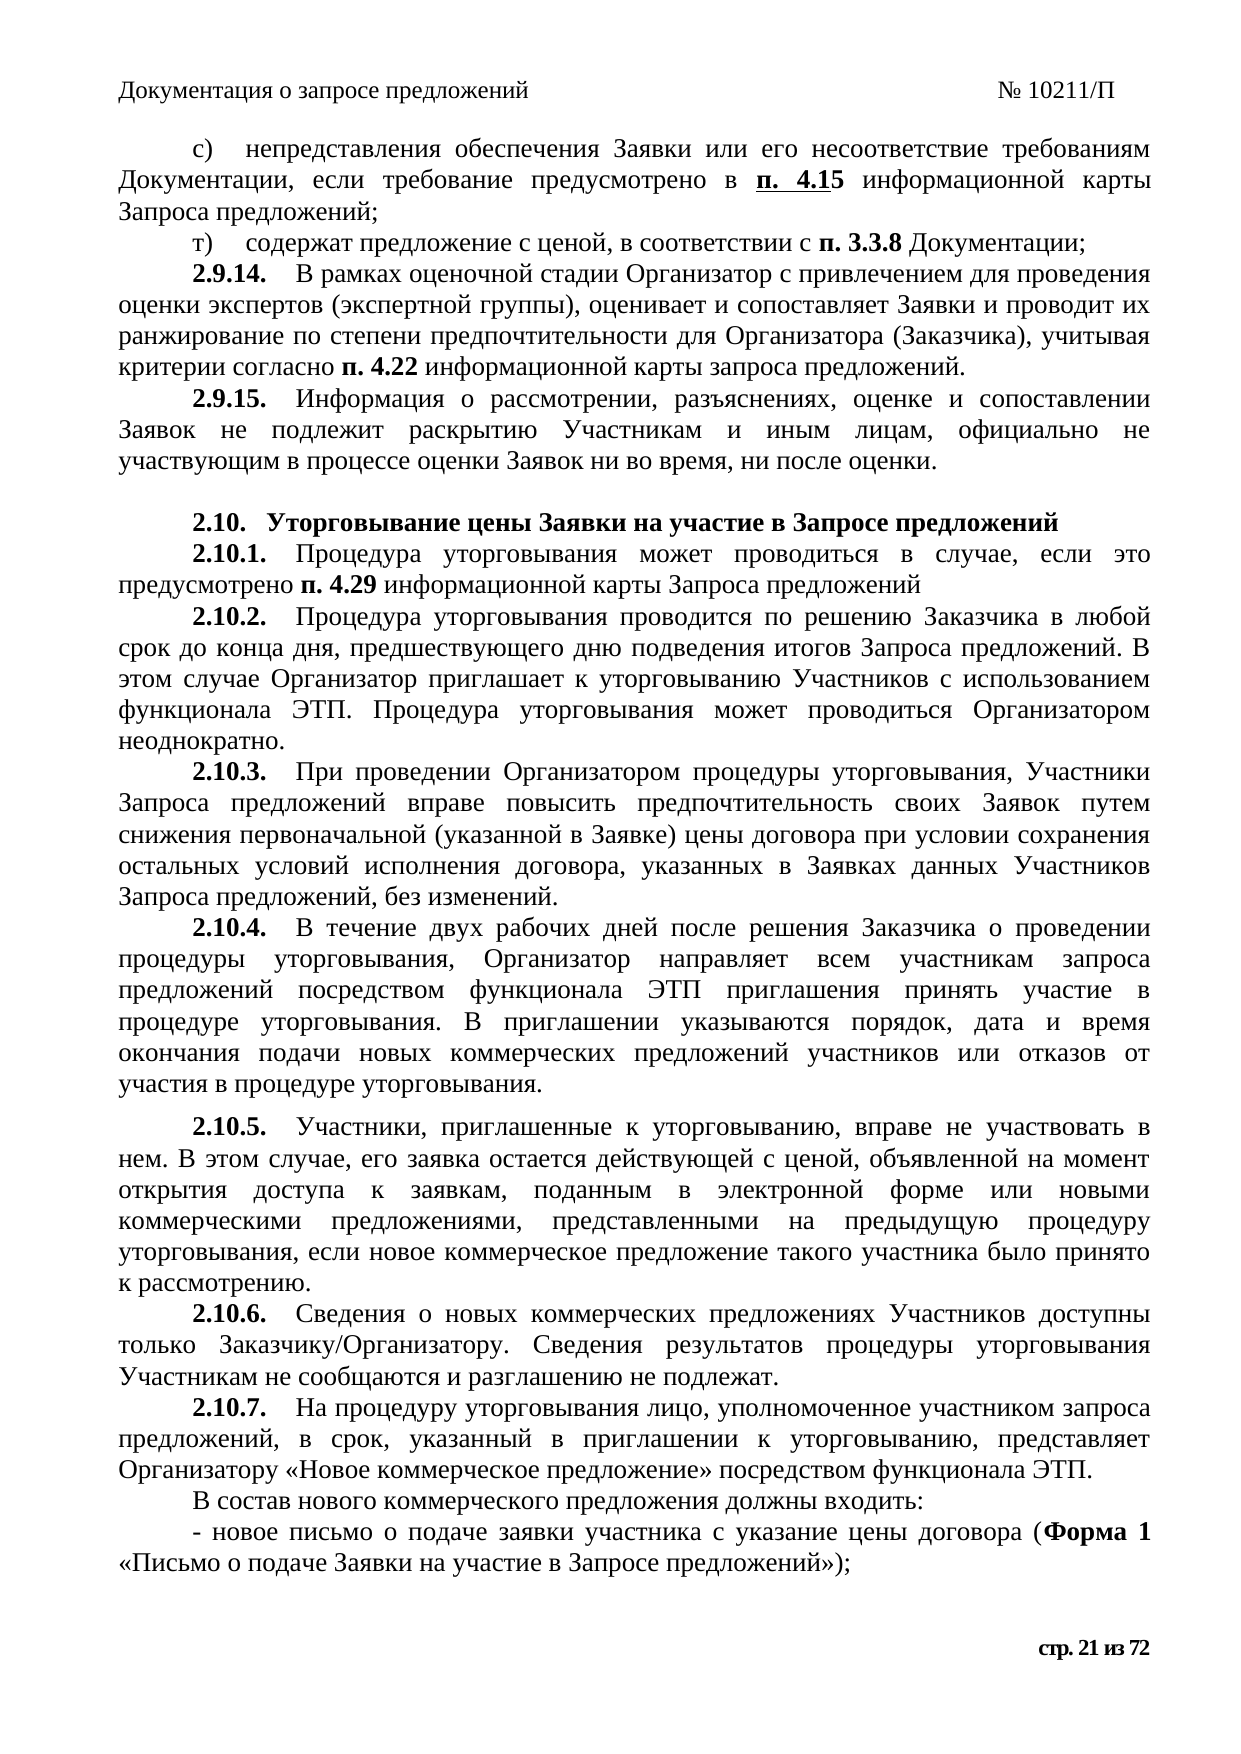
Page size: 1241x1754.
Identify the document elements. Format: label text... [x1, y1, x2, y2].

list Процедура уторговывания проводится по решению Заказчика в любой срок до конца дня, предшествующего дню подведения итогов Запроса предложений. В этом случае Организатор приглашает к уторговыванию Участников с использованием функционала ЭТП. Процедура уторговывания может проводиться Организатором неоднократно. [118, 600, 1152, 755]
list Участники, приглашенные к уторговыванию, вправе не участвовать в нем. В этом случае, его заявка остается действующей с ценой, объявленной на момент открытия доступа к заявкам, поданным в электронной форме или новыми коммерческими предложениями, представленными на предыдущую процедуру уторговывания, если новое коммерческое предложение такого участника было принято к рассмотрению. [118, 1111, 1152, 1297]
list В течение двух рабочих дней после решения Заказчика о проведении процедуры уторговывания, Организатор направляет всем участникам запроса предложений посредством функционала ЭТП приглашения принять участие в процедуре уторговывания. В приглашении указываются порядок, дата и время окончания подачи новых коммерческих предложений участников или отказов от участия в процедуре уторговывания. [118, 911, 1152, 1098]
list На процедуру уторговывания лицо, уполномоченное участником запроса предложений, в срок, указанный в приглашении к уторговыванию, представляет Организатору «Новое коммерческое предложение» посредством функционала ЭТП. [118, 1391, 1152, 1484]
list В состав нового коммерческого предложения должны входить: [118, 1484, 1152, 1515]
list Сведения о новых коммерческих предложениях Участников доступны только Заказчику/Организатору. Сведения результатов процедуры уторговывания Участникам не сообщаются и разглашению не подлежат. [118, 1297, 1152, 1391]
list Процедура уторговывания может проводиться в случае, если это предусмотрено п. 4.29 информационной карты Запроса предложений [118, 537, 1152, 600]
list Информация о рассмотрении, разъяснениях, оценке и сопоставлении Заявок не подлежит раскрытию Участникам и иным лицам, официально не участвующим в процессе оценки Заявок ни во время, ни после оценки. [118, 382, 1152, 475]
list непредставления обеспечения Заявки или его несоответствие требованиям Документации, если требование предусмотрено в п. 4.15 информационной карты Запроса предложений; [118, 132, 1152, 226]
text В рамках оценочной стадии Организатор с привлечением для проведения оценки экспертов (экспертной группы), оценивает и сопоставляет Заявки и проводит их ранжирование по степени предпочтительности для Организатора (Заказчика), учитывая критерии согласно п. 4.22 информационной карты запроса предложений. [118, 257, 1152, 382]
subtitle Уторговывание цены Заявки на участие в Запросе предложений [118, 506, 1152, 537]
list содержат предложение с ценой, в соответствии с п. 3.3.8 Документации; [118, 226, 1152, 257]
list - новое письмо о подаче заявки участника с указание цены договора (Форма 1 «Письмо о подаче Заявки на участие в Запросе предложений»); [118, 1515, 1152, 1578]
list При проведении Организатором процедуры уторговывания, Участники Запроса предложений вправе повысить предпочтительность своих Заявок путем снижения первоначальной (указанной в Заявке) цены договора при условии сохранения остальных условий исполнения договора, указанных в Заявках данных Участников Запроса предложений, без изменений. [118, 755, 1152, 911]
